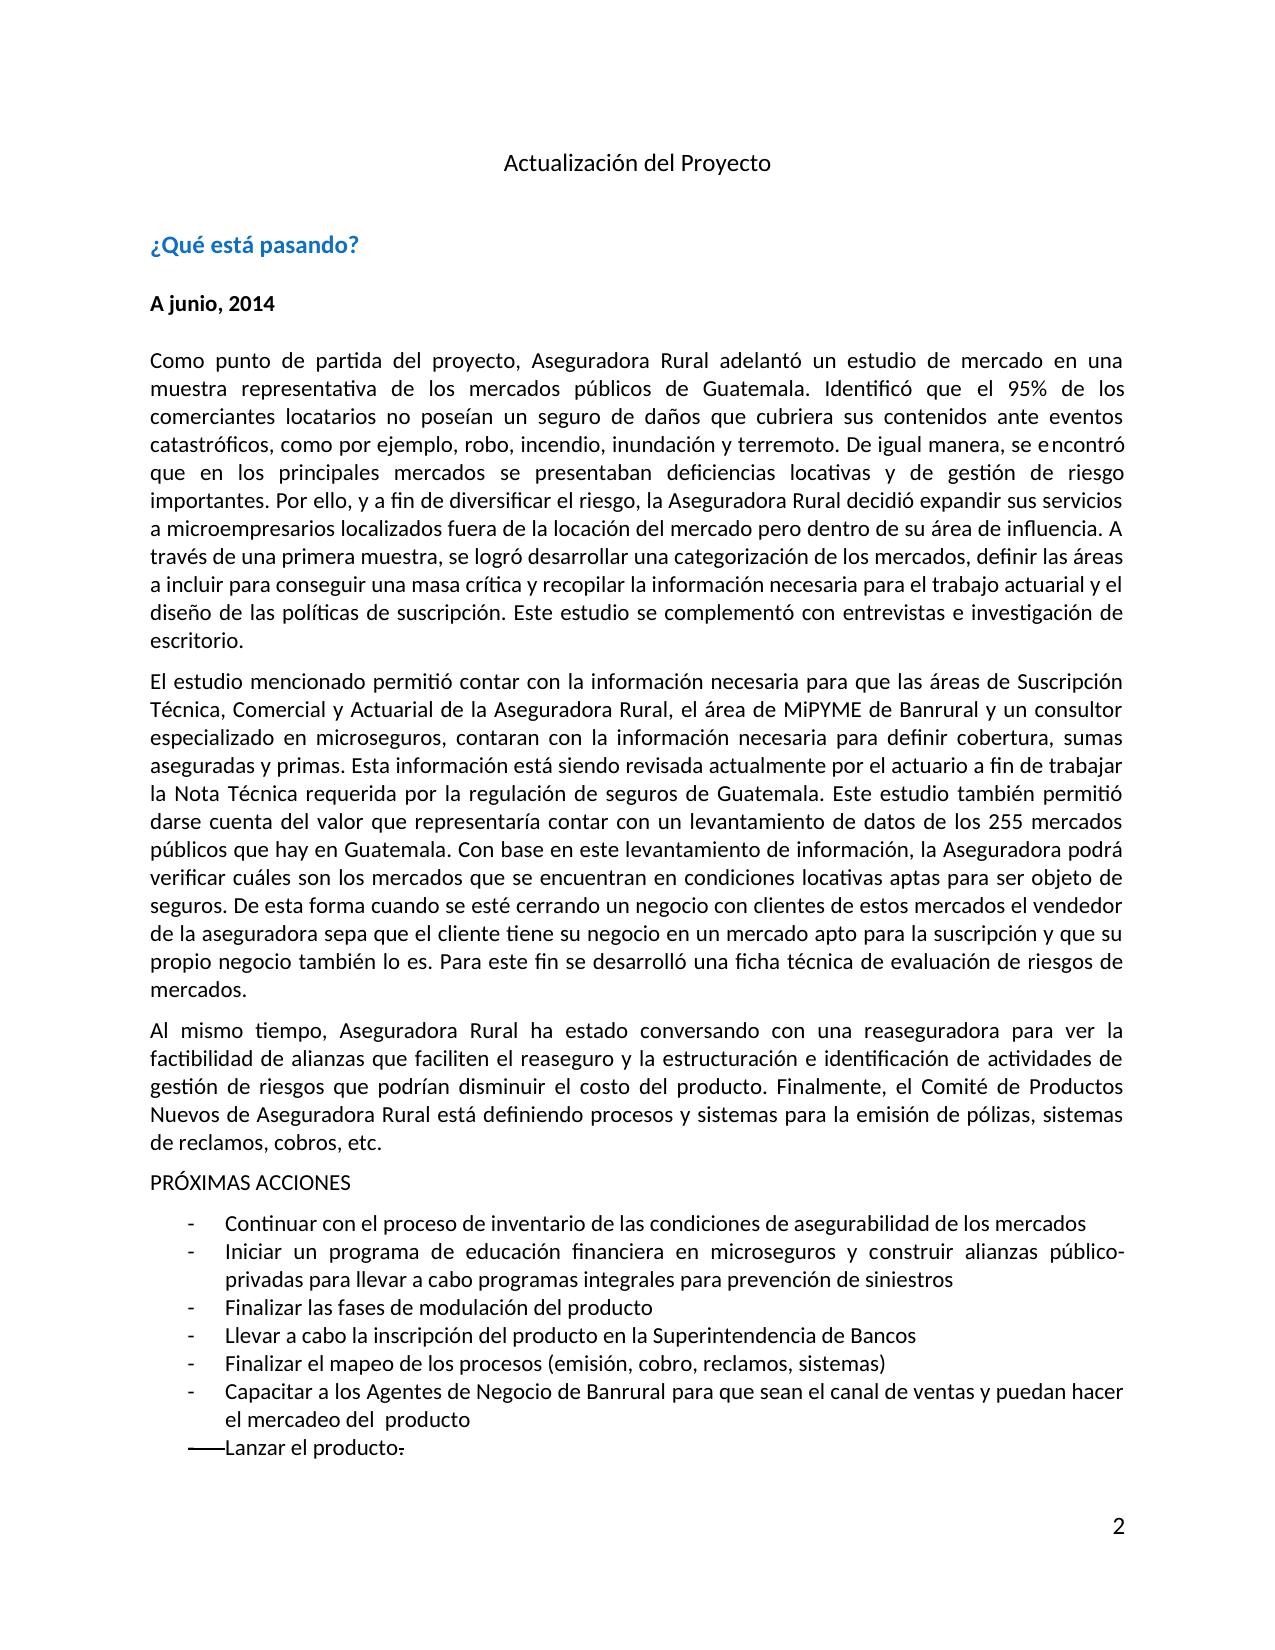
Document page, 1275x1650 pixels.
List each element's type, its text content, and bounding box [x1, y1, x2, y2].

subtitle Actualización del Proyecto [150, 148, 1125, 178]
list Iniciar un programa de educación financiera en microseguros y construir alianzas público-privadas para llevar a cabo programas integrales para prevención de siniestros [187, 1237, 1125, 1293]
text PRÓXIMAS ACCIONES [150, 1168, 1125, 1196]
list Continuar con el proceso de inventario de las condiciones de asegurabilidad de los mercados [187, 1209, 1125, 1237]
text El estudio mencionado permitió contar con la información necesaria para que las áreas de Suscripción Técnica, Comercial y Actuarial de la Aseguradora Rural, el área de MiPYME de Banrural y un consultor especializado en microseguros, contaran con la información necesaria para definir cobertura, sumas aseguradas y primas. Esta información está siendo revisada actualmente por el actuario a fin de trabajar la Nota Técnica requerida por la regulación de seguros de Guatemala. Este estudio también permitió darse cuenta del valor que representaría contar con un levantamiento de datos de los 255 mercados públicos que hay en Guatemala. Con base en este levantamiento de información, la Aseguradora podrá verificar cuáles son los mercados que se encuentran en condiciones locativas aptas para ser objeto de seguros. De esta forma cuando se esté cerrando un negocio con clientes de estos mercados el vendedor de la aseguradora sepa que el cliente tiene su negocio en un mercado apto para la suscripción y que su propio negocio también lo es. Para este fin se desarrolló una ficha técnica de evaluación de riesgos de mercados. [150, 667, 1125, 1003]
text A junio, 2014 [150, 289, 1125, 317]
list Llevar a cabo la inscripción del producto en la Superintendencia de Bancos [187, 1321, 1125, 1349]
text Al mismo tiempo, Aseguradora Rural ha estado conversando con una reaseguradora para ver la factibilidad de alianzas que faciliten el reaseguro y la estructuración e identificación de actividades de gestión de riesgos que podrían disminuir el costo del producto. Finalmente, el Comité de Productos Nuevos de Aseguradora Rural está definiendo procesos y sistemas para la emisión de pólizas, sistemas de reclamos, cobros, etc. [150, 1016, 1125, 1156]
list Finalizar las fases de modulación del producto [187, 1293, 1125, 1321]
list Finalizar el mapeo de los procesos (emisión, cobro, reclamos, sistemas) [187, 1349, 1125, 1377]
subtitle ¿Qué está pasando? [150, 199, 1125, 260]
list Capacitar a los Agentes de Negocio de Banrural para que sean el canal de ventas y puedan hacer el mercadeo del producto [187, 1377, 1125, 1433]
list Lanzar el producto. [187, 1433, 1125, 1461]
text Como punto de partida del proyecto, Aseguradora Rural adelantó un estudio de mercado en una muestra representativa de los mercados públicos de Guatemala. Identificó que el 95% de los comerciantes locatarios no poseían un seguro de daños que cubriera sus contenidos ante eventos catastróficos, como por ejemplo, robo, incendio, inundación y terremoto. De igual manera, se encontró que en los principales mercados se presentaban deficiencias locativas y de gestión de riesgo importantes. Por ello, y a fin de diversificar el riesgo, la Aseguradora Rural decidió expandir sus servicios a microempresarios localizados fuera de la locación del mercado pero dentro de su área de influencia. A través de una primera muestra, se logró desarrollar una categorización de los mercados, definir las áreas a incluir para conseguir una masa crítica y recopilar la información necesaria para el trabajo actuarial y el diseño de las políticas de suscripción. Este estudio se complementó con entrevistas e investigación de escritorio. [150, 346, 1125, 654]
